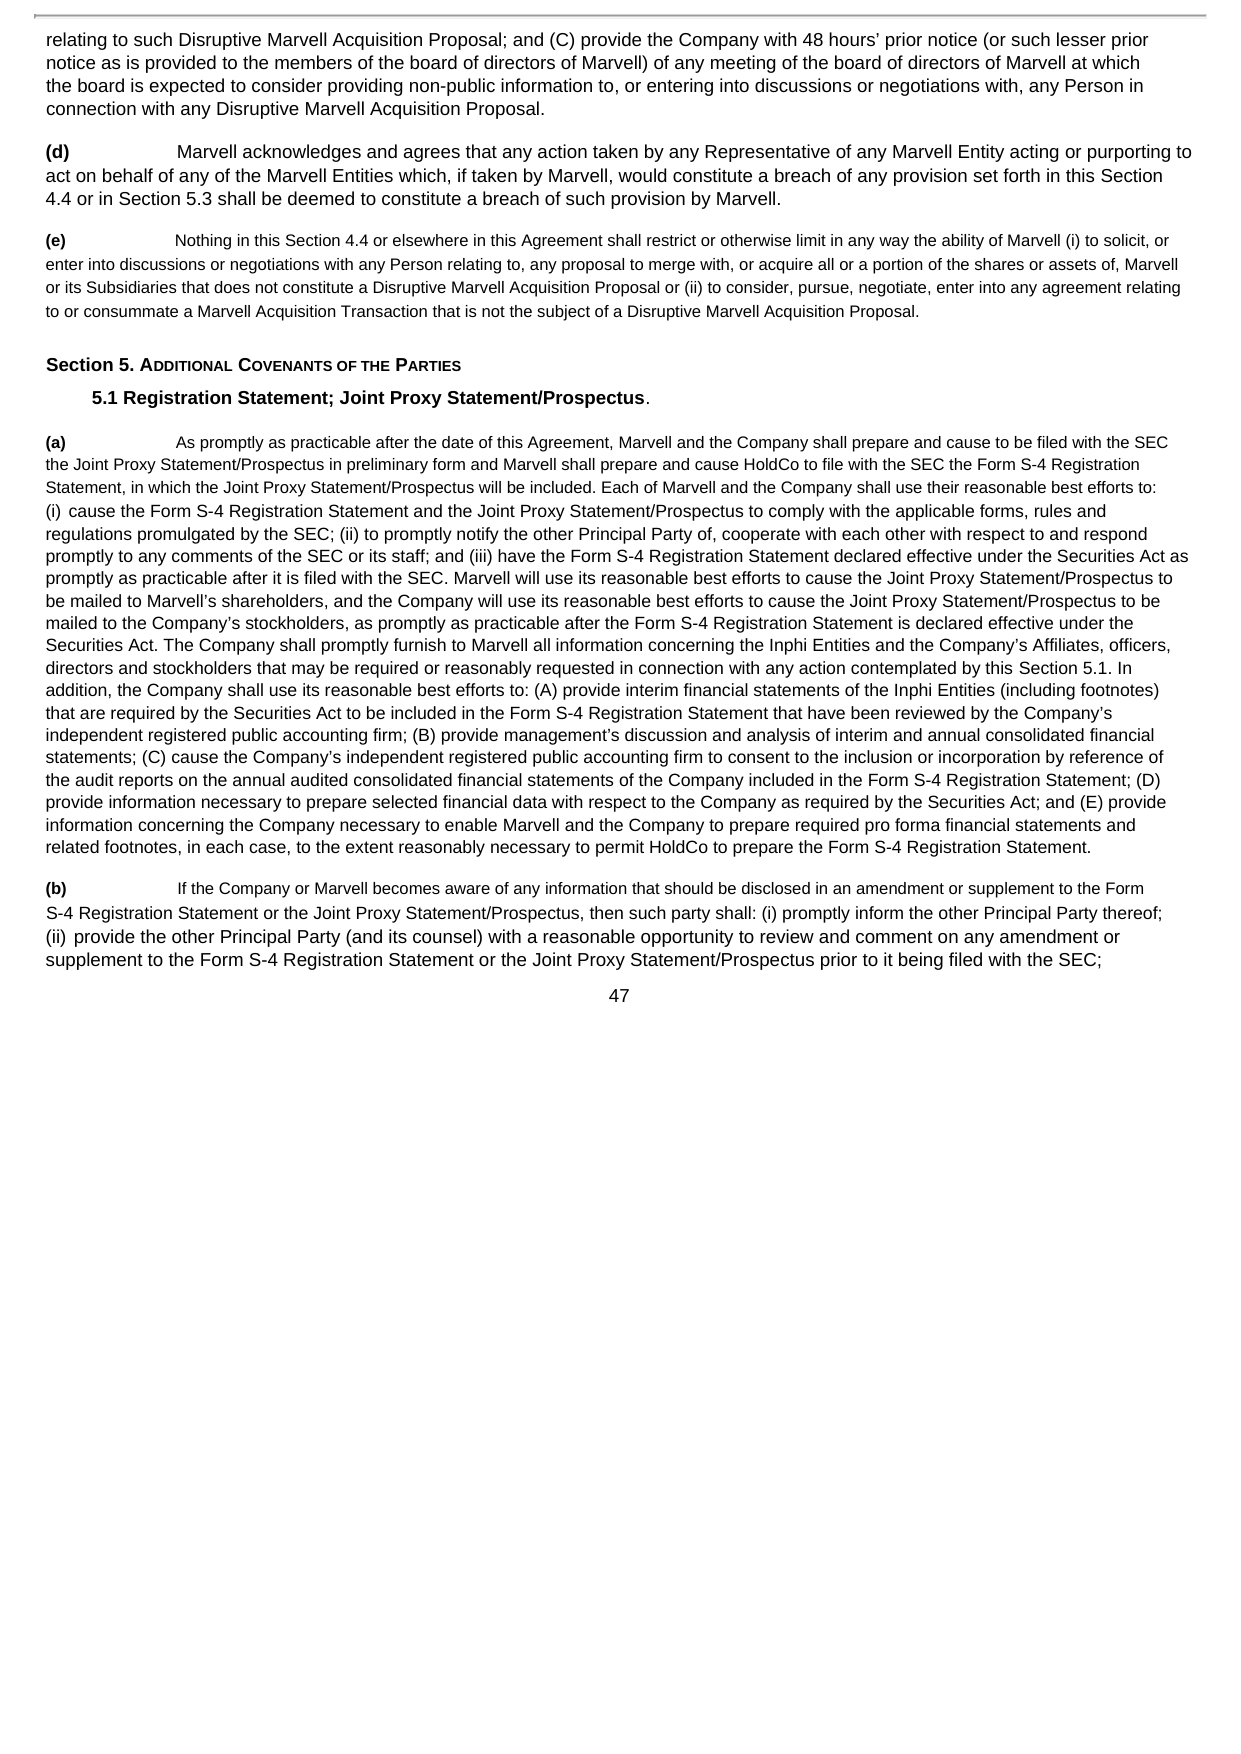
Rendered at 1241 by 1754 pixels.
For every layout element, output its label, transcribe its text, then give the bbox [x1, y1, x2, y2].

list As promptly as practicable after the date of this Agreement, Marvell and the Company shall prepare and cause to be filed with the SEC the Joint Proxy Statement/Prospectus in preliminary form and Marvell shall prepare and cause HoldCo to file with the SEC the Form S-4 Registration Statement, in which the Joint Proxy Statement/Prospectus will be included. Each of Marvell and the Company shall use their reasonable best efforts to: [45, 432, 1192, 497]
list Marvell acknowledges and agrees that any action taken by any Representative of any Marvell Entity acting or purporting to act on behalf of any of the Marvell Entities which, if taken by Marvell, would constitute a breach of any provision set forth in this Section 4.4 or in Section 5.3 shall be deemed to constitute a breach of such provision by Marvell. [45, 141, 1192, 209]
picture [34, 14, 1207, 19]
text S-4 Registration Statement or the Joint Proxy Statement/Prospectus, then such party shall: (i) promptly inform the other Principal Party thereof; [46, 903, 1192, 923]
text Section 5. ADDITIONAL COVENANTS OF THE PARTIES [46, 353, 1192, 375]
text relating to such Disruptive Marvell Acquisition Proposal; and (C) provide the Company with 48 hours’ prior notice (or such lesser prior notice as is provided to the members of the board of directors of Marvell) of any meeting of the board of directors of Marvell at which the board is expected to consider providing non-public information to, or entering into discussions or negotiations with, any Person in connection with any Disruptive Marvell Acquisition Proposal. [46, 28, 1172, 120]
text 5.1 Registration Statement; Joint Proxy Statement/Prospectus. [92, 387, 1192, 409]
list Nothing in this Section 4.4 or elsewhere in this Agreement shall restrict or otherwise limit in any way the ability of Marvell (i) to solicit, or enter into discussions or negotiations with any Person relating to, any proposal to merge with, or acquire all or a portion of the shares or assets of, Marvell or its Subsidiaries that does not constitute a Disruptive Marvell Acquisition Proposal or (ii) to consider, pursue, negotiate, enter into any agreement relating to or consummate a Marvell Acquisition Transaction that is not the subject of a Disruptive Marvell Acquisition Proposal. [45, 230, 1192, 321]
list cause the Form S-4 Registration Statement and the Joint Proxy Statement/Prospectus to comply with the applicable forms, rules and regulations promulgated by the SEC; (ii) to promptly notify the other Principal Party of, cooperate with each other with respect to and respond promptly to any comments of the SEC or its staff; and (iii) have the Form S-4 Registration Statement declared effective under the Securities Act as promptly as practicable after it is filed with the SEC. Marvell will use its reasonable best efforts to cause the Joint Proxy Statement/Prospectus to be mailed to Marvell’s shareholders, and the Company will use its reasonable best efforts to cause the Joint Proxy Statement/Prospectus to be mailed to the Company’s stockholders, as promptly as practicable after the Form S-4 Registration Statement is declared effective under the Securities Act. The Company shall promptly furnish to Marvell all information concerning the Inphi Entities and the Company’s Affiliates, officers, directors and stockholders that may be required or reasonably requested in connection with any action contemplated by this Section 5.1. In addition, the Company shall use its reasonable best efforts to: (A) provide interim financial statements of the Inphi Entities (including footnotes) that are required by the Securities Act to be included in the Form S-4 Registration Statement that have been reviewed by the Company’s independent registered public accounting firm; (B) provide management’s discussion and analysis of interim and annual consolidated financial statements; (C) cause the Company’s independent registered public accounting firm to consent to the inclusion or incorporation by reference of the audit reports on the annual audited consolidated financial statements of the Company included in the Form S-4 Registration Statement; (D) provide information necessary to prepare selected financial data with respect to the Company as required by the Securities Act; and (E) provide information concerning the Company necessary to enable Marvell and the Company to prepare required pro forma financial statements and related footnotes, in each case, to the extent reasonably necessary to permit HoldCo to prepare the Form S-4 Registration Statement. [45, 501, 1192, 857]
list provide the other Principal Party (and its counsel) with a reasonable opportunity to review and comment on any amendment or supplement to the Form S-4 Registration Statement or the Joint Proxy Statement/Prospectus prior to it being filed with the SEC; [45, 926, 1192, 970]
text 47 [45, 984, 1193, 1006]
list If the Company or Marvell becomes aware of any information that should be disclosed in an amendment or supplement to the Form [45, 879, 1192, 898]
